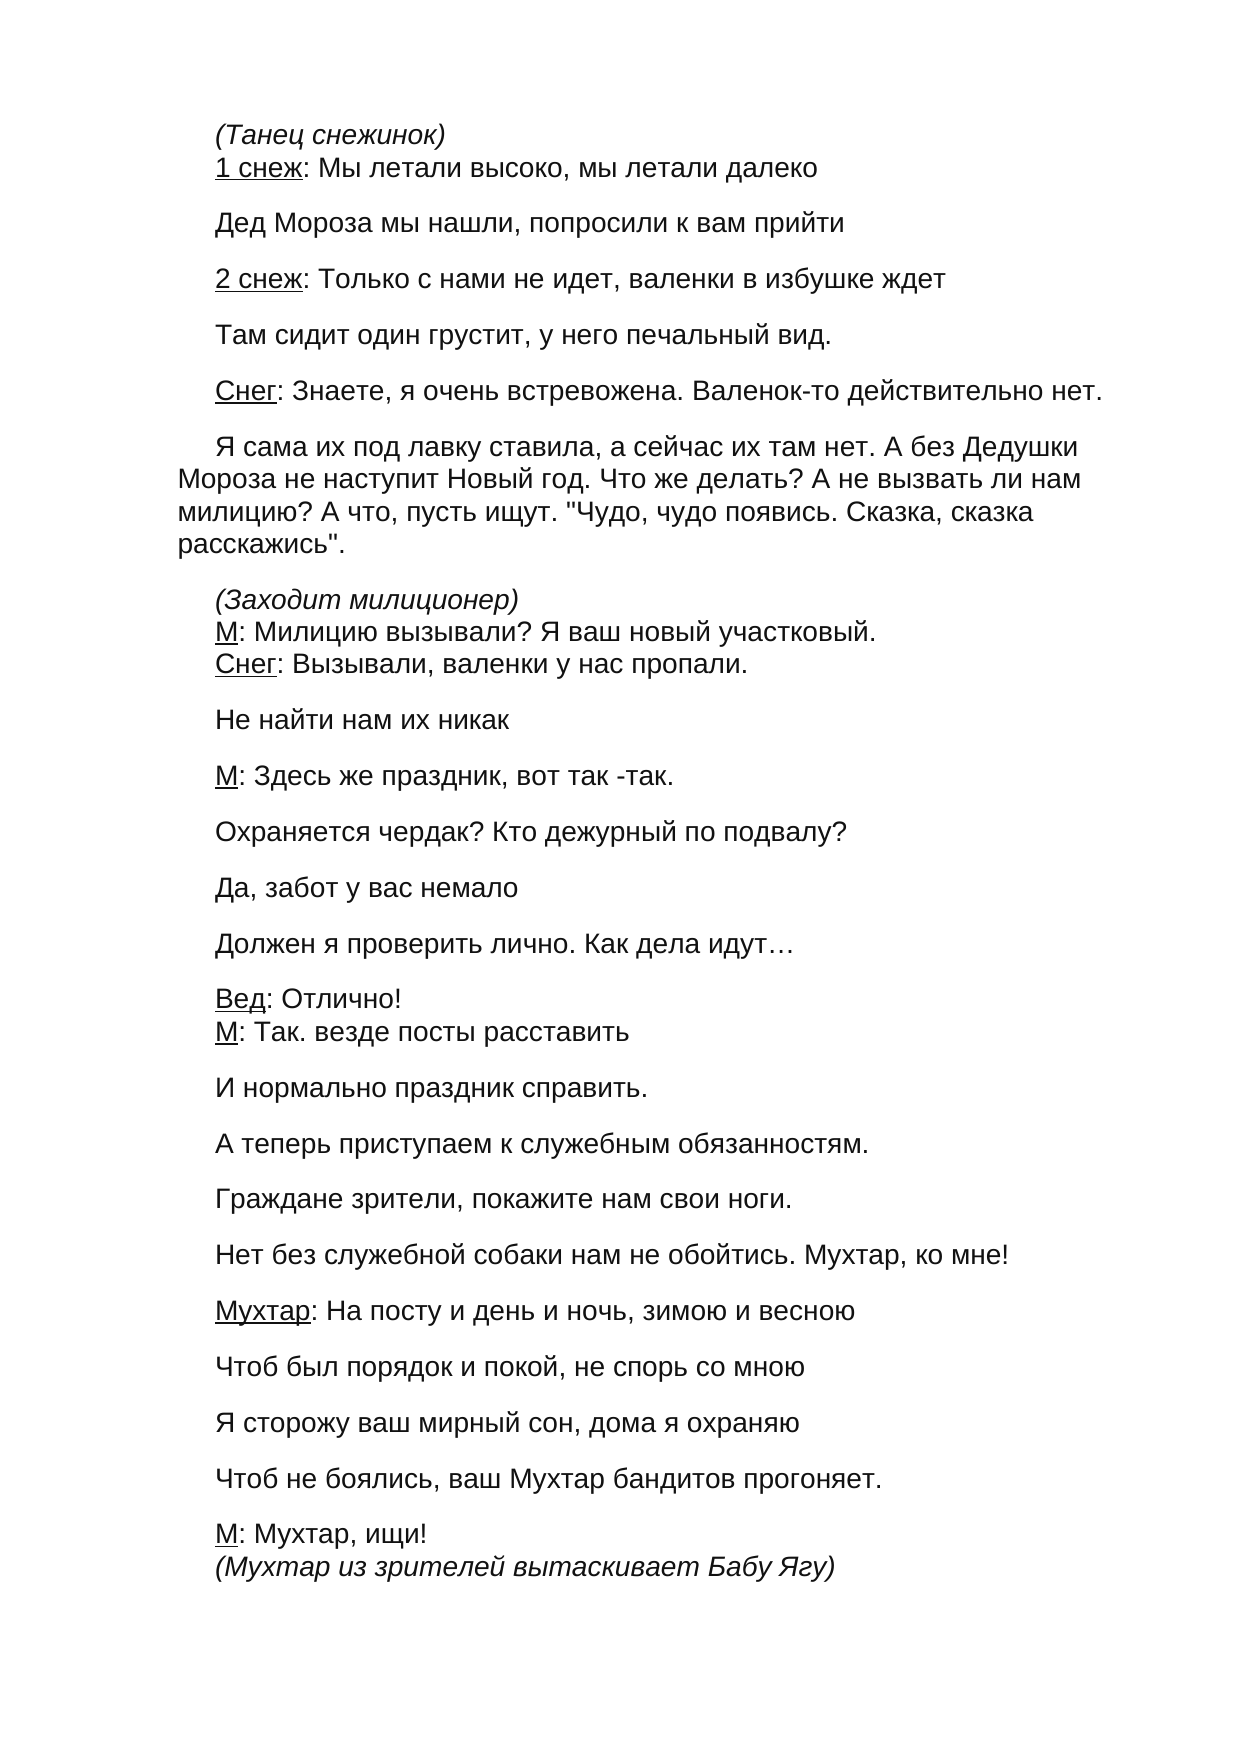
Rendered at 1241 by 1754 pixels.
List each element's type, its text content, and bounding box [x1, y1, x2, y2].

text М: Мухтар, ищи! [177, 1517, 1152, 1550]
text М: Милицию вызывали? Я ваш новый участковый. [177, 615, 1152, 647]
text Вед: Отлично! [177, 982, 1152, 1015]
text Должен я проверить лично. Как дела идут… [177, 927, 1152, 959]
text Чтоб был порядок и покой, не спорь со мною [177, 1350, 1152, 1382]
text Там сидит один грустит, у него печальный вид. [177, 318, 1152, 350]
text Я сама их под лавку ставила, а сейчас их там нет. А без Дедушки Мороза не наступит Новый год. Что же делать? А не вызвать ли нам милицию? А что, пусть ищут. "Чудо, чудо появись. Сказка, сказка расскажись". [177, 430, 1152, 559]
text И нормально праздник справить. [177, 1071, 1152, 1103]
text 1 снеж: Мы летали высоко, мы летали далеко [177, 151, 1152, 183]
text М: Так. везде посты расставить [177, 1015, 1152, 1047]
text Снег: Вызывали, валенки у нас пропали. [177, 647, 1152, 680]
text Не найти нам их никак [177, 703, 1152, 736]
text Я сторожу ваш мирный сон, дома я охраняю [177, 1406, 1152, 1438]
text (Танец снежинок) [177, 118, 1152, 151]
text (Заходит милиционер) [177, 583, 1152, 615]
text Снег: Знаете, я очень встревожена. Валенок-то действительно нет. [177, 374, 1152, 406]
text 2 снеж: Только с нами не идет, валенки в избушке ждет [177, 262, 1152, 294]
text М: Здесь же праздник, вот так -так. [177, 759, 1152, 792]
text Охраняется чердак? Кто дежурный по подвалу? [177, 815, 1152, 847]
text Чтоб не боялись, ваш Мухтар бандитов прогоняет. [177, 1462, 1152, 1494]
text Мухтар: На посту и день и ночь, зимою и весною [177, 1294, 1152, 1326]
text (Мухтар из зрителей вытаскивает Бабу Ягу) [177, 1550, 1152, 1582]
text Нет без служебной собаки нам не обойтись. Мухтар, ко мне! [177, 1238, 1152, 1271]
text А теперь приступаем к служебным обязанностям. [177, 1127, 1152, 1159]
text Дед Мороза мы нашли, попросили к вам прийти [177, 206, 1152, 239]
text Граждане зрители, покажите нам свои ноги. [177, 1182, 1152, 1215]
text Да, забот у вас немало [177, 871, 1152, 903]
